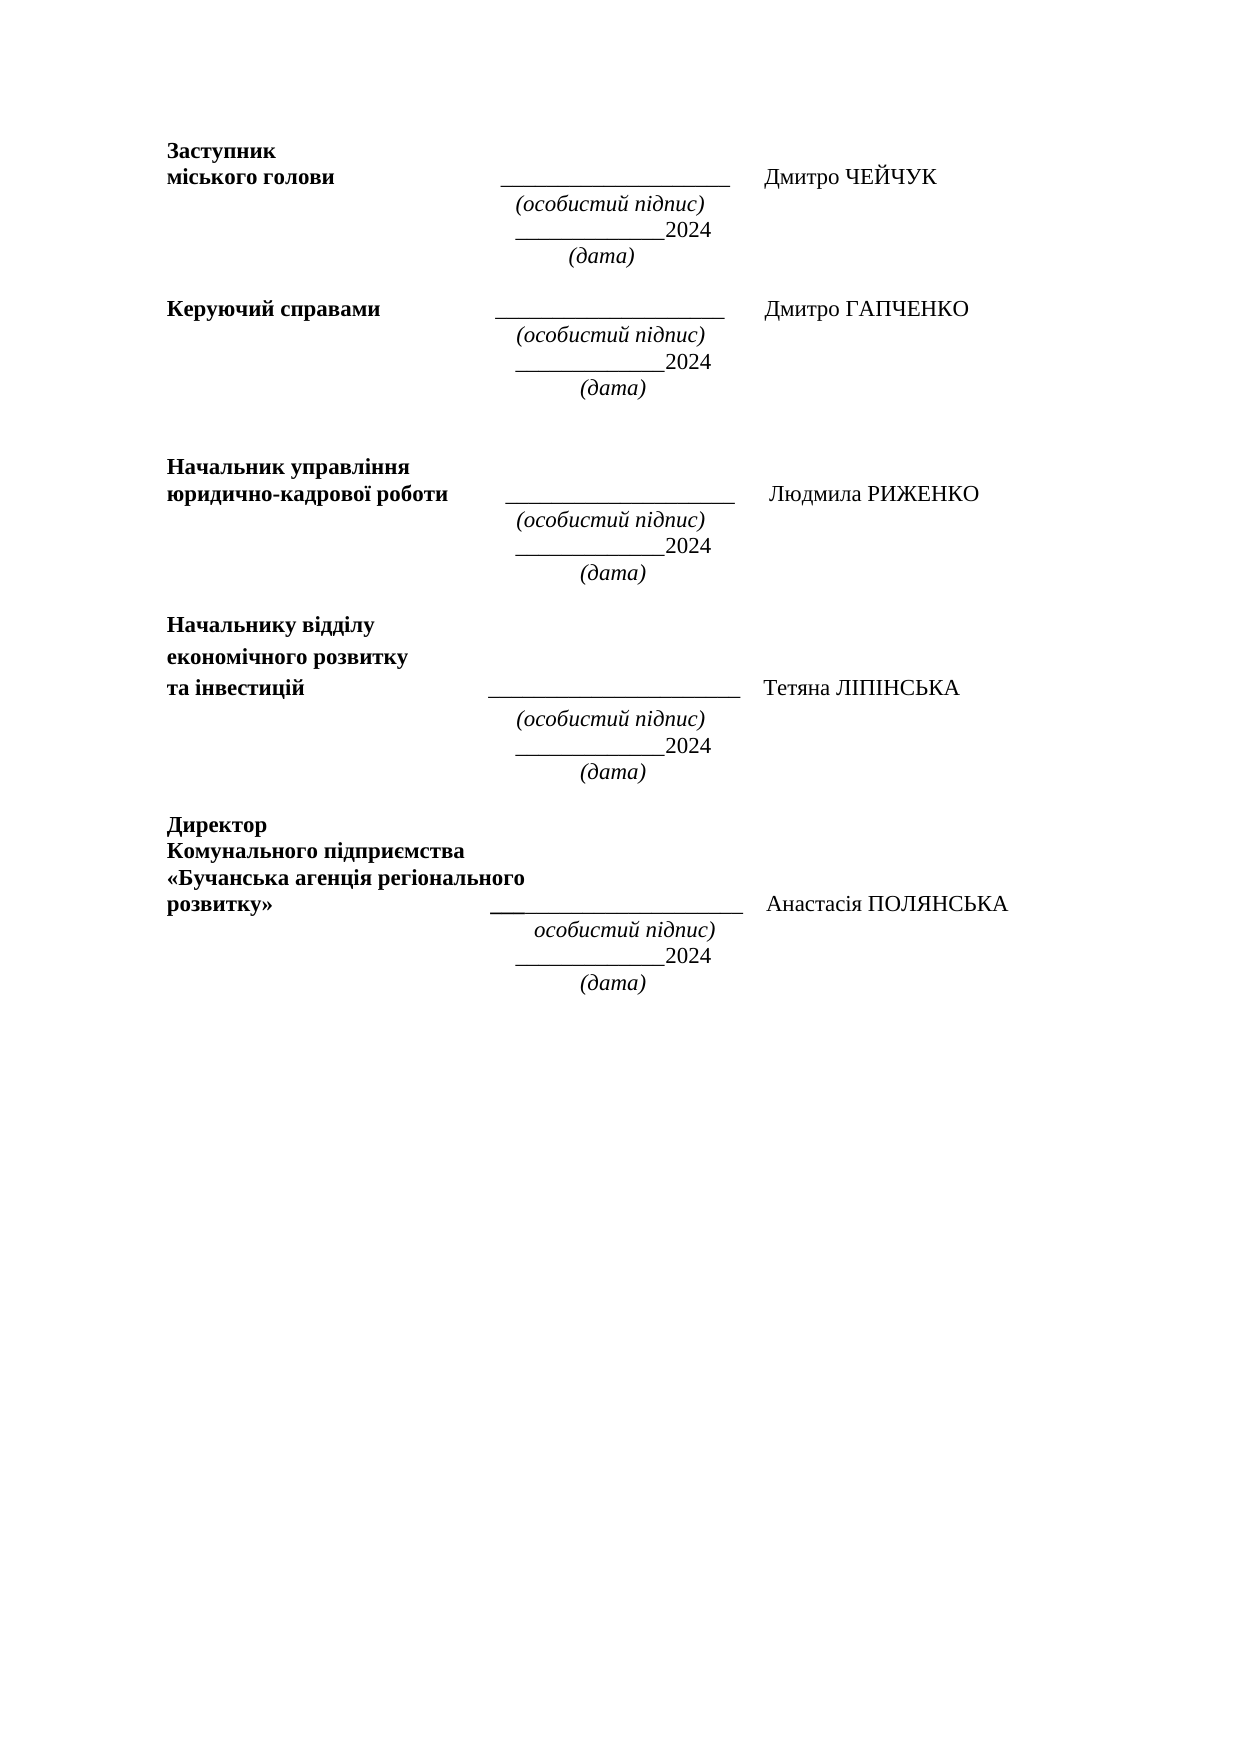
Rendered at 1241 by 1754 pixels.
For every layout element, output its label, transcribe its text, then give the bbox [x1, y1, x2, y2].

text (дата) [167, 559, 1163, 585]
text (особистий підпис) [167, 506, 1163, 532]
text (дата) [167, 374, 1163, 401]
text (особистий підпис) [167, 705, 1163, 732]
text розвитку» ______________________ Анастасія ПОЛЯНСЬКА [167, 890, 1163, 916]
text _____________2024 [167, 732, 1163, 758]
text юридично-кадрової роботи ____________________ Людмила РИЖЕНКО [167, 479, 1163, 506]
text (дата) [167, 969, 1163, 995]
text (особистий підпис) [167, 190, 1163, 216]
text економічного розвитку [167, 643, 1163, 669]
text (дата) [167, 242, 1163, 269]
text «Бучанська агенція регіонального [167, 863, 1163, 890]
text Начальник управління [167, 453, 1163, 479]
text особистий підпис) [167, 916, 1163, 943]
text та інвестицій ______________________ Тетяна ЛІПІНСЬКА [167, 674, 1163, 700]
text _____________2024 [167, 532, 1163, 559]
text Заступник [167, 137, 1163, 163]
text _____________2024 [167, 216, 1163, 242]
text Керуючий справами ____________________ Дмитро ГАПЧЕНКО [167, 295, 1163, 321]
text міського голови ____________________ Дмитро ЧЕЙЧУК [167, 163, 1163, 190]
text (дата) [167, 758, 1163, 784]
text Начальнику відділу [167, 611, 1163, 638]
text Директор [167, 811, 1163, 837]
text (особистий підпис) [167, 321, 1163, 348]
text _____________2024 [167, 348, 1163, 374]
text Комунального підприємства [167, 837, 1163, 863]
text _____________2024 [167, 943, 1163, 969]
